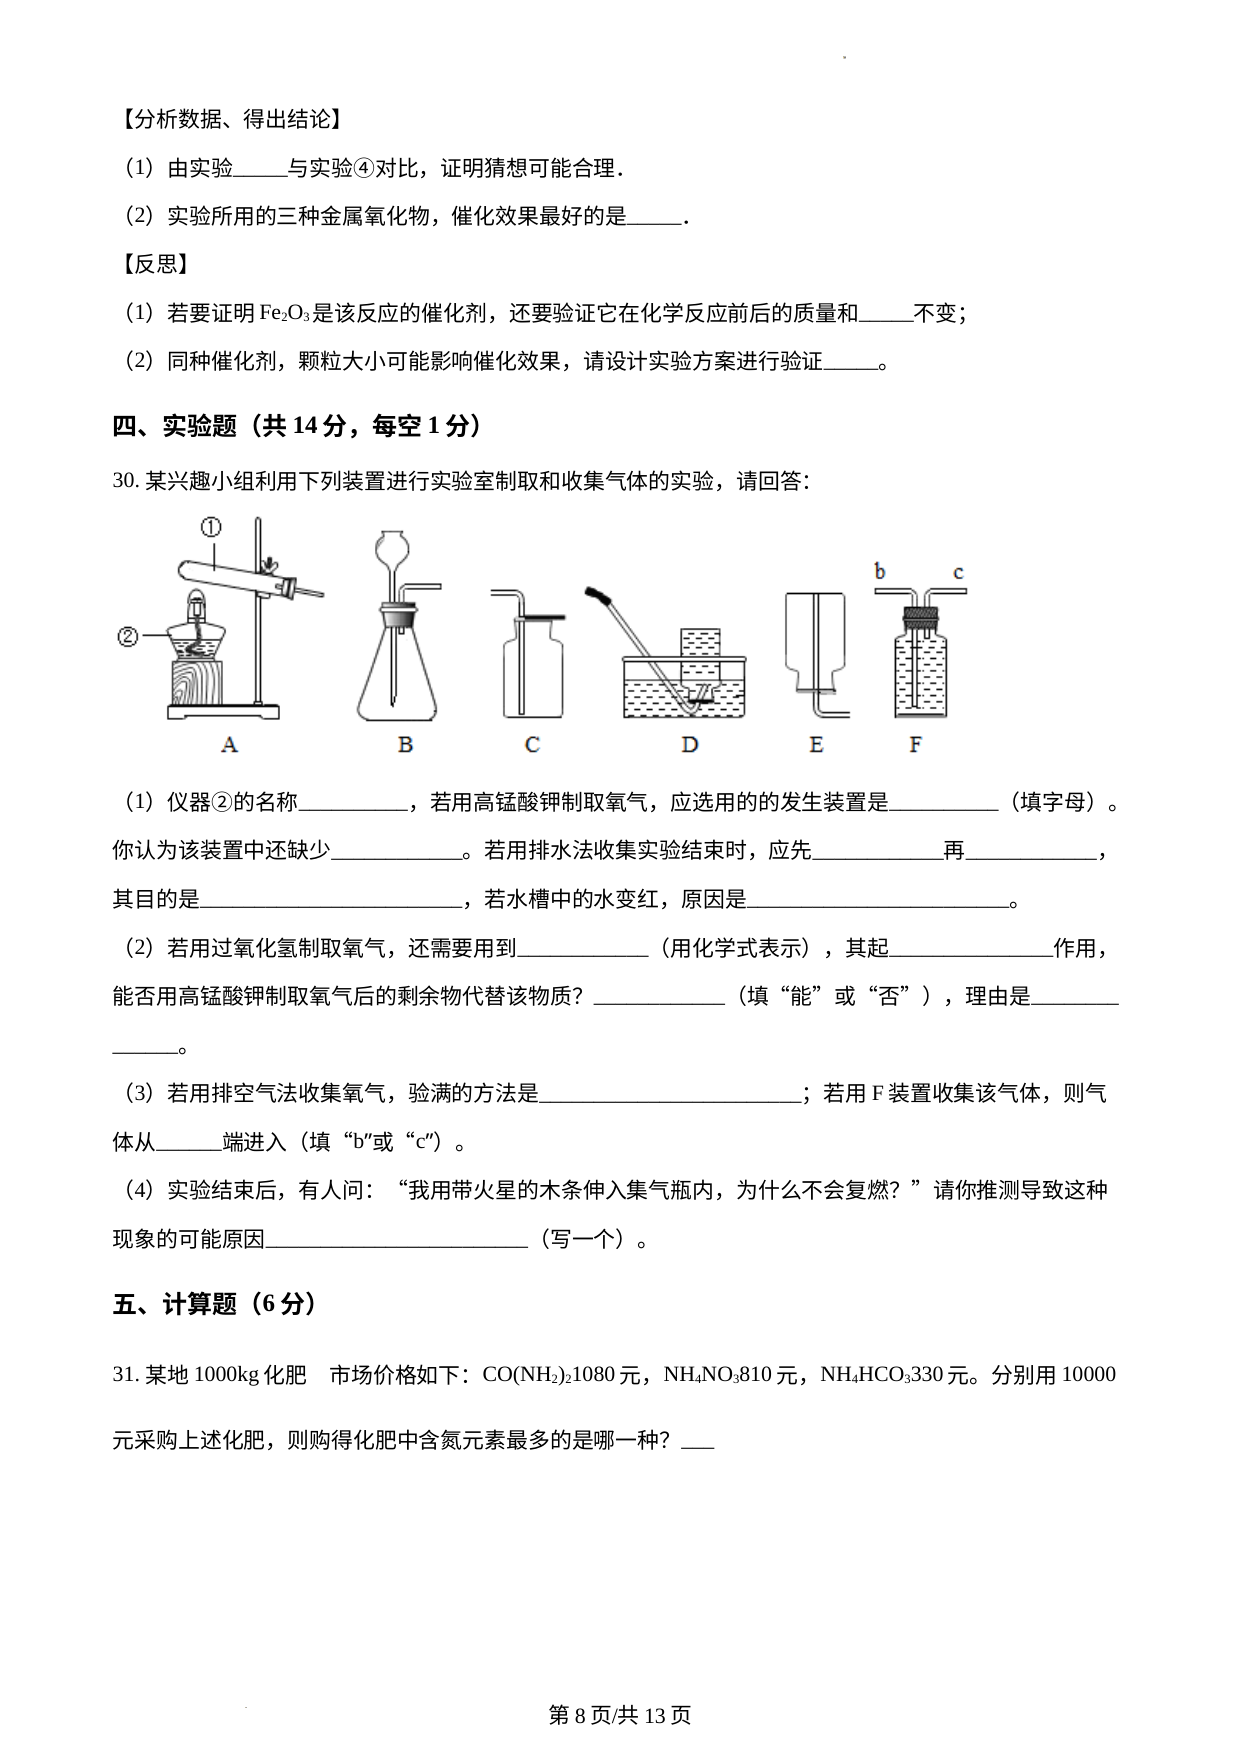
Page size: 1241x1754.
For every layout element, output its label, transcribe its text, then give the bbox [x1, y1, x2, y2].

text （1）若要证明Fe2O3是该反应的催化剂，还要验证它在化学反应前后的质量和_____不变； [112, 295, 1128, 328]
text 【分析数据、得出结论】 [112, 102, 1128, 134]
text 五、计算题（6分） [112, 1270, 1128, 1335]
text （2）若用过氧化氢制取氧气，还需要用到____________（用化学式表示），其起_______________作用，能否用高锰酸钾制取氧气后的剩余物代替该物质？____________（填“能”或“否”），理由是______________。 [112, 930, 1128, 1060]
text （3）若用排空气法收集氧气，验满的方法是________________________；若用F装置收集该气体，则气体从______端进入（填“b”或“c”）。 [112, 1076, 1128, 1157]
text （4）实验结束后，有人问：“我用带火星的木条伸入集气瓶内，为什么不会复燃？”请你推测导致这种现象的可能原因________________________（写一个）。 [112, 1173, 1128, 1254]
text （2）同种催化剂，颗粒大小可能影响催化效果，请设计实验方案进行验证_____。 [112, 343, 1128, 376]
text （2）实验所用的三种金属氧化物，催化效果最好的是_____． [112, 198, 1128, 231]
text 【反思】 [112, 247, 1128, 279]
picture [112, 511, 972, 757]
text 31. 某地1000kg化肥市场价格如下：CO(NH2)21080元，NH4NO3810元，NH4HCO3330元。分别用10000元采购上述化肥，则购得化肥中含氮元素最多的是哪一种？___ [112, 1342, 1128, 1455]
text 30. 某兴趣小组利用下列装置进行实验室制取和收集气体的实验，请回答： [112, 463, 1128, 496]
text （1）仪器②的名称__________，若用高锰酸钾制取氧气，应选用的的发生装置是__________（填字母）。你认为该装置中还缺少____________。若用排水法收集实验结束时，应先____________再____________，其目的是________________________，若水槽中的水变红，原因是________________________。 [112, 784, 1128, 914]
text 四、实验题（共14分，每空1分） [112, 392, 1128, 457]
text （1）由实验_____与实验④对比，证明猜想可能合理． [112, 150, 1128, 183]
